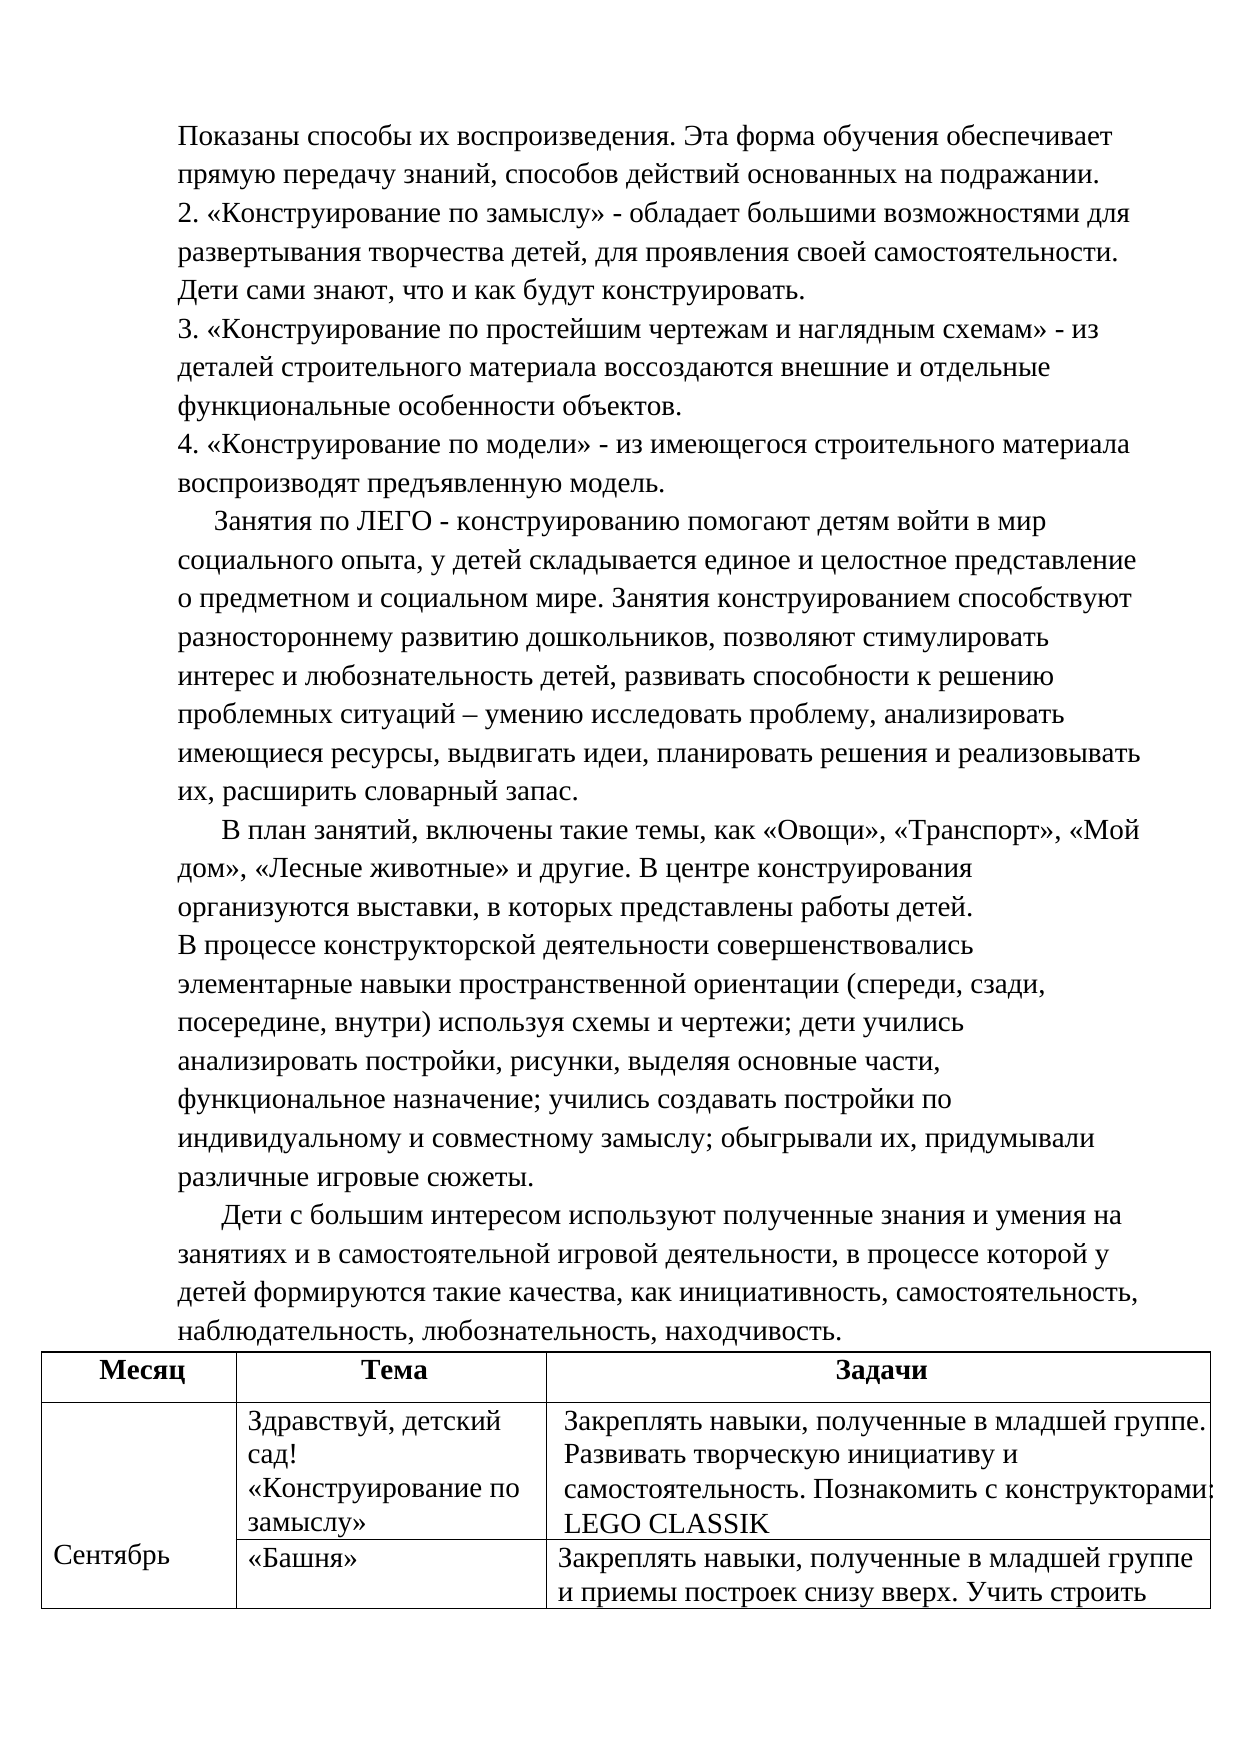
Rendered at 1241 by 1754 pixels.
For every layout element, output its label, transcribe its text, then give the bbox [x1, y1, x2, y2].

text 3. «Конструирование по простейшим чертежам и наглядным схемам» - из деталей строительного материала воссоздаются внешние и отдельные функциональные особенности объектов. [177, 311, 1152, 421]
table_cell Закреплять навыки, полученные в младшей группе. Развивать творческую инициативу и самостоятельность. Познакомить с конструкторами: LEGO CLASSIK [547, 1403, 1210, 1539]
text 4. «Конструирование по модели» - из имеющегося строительного материала воспроизводят предъявленную модель. [177, 426, 1152, 498]
table_cell «Башня» [237, 1540, 546, 1607]
text В план занятий, включены такие темы, как «Овощи», «Транспорт», «Мой дом», «Лесные животные» и другие. В центре конструирования организуются выставки, в которых представлены работы детей. [177, 812, 1152, 922]
text В процессе конструкторской деятельности совершенствовались элементарные навыки пространственной ориентации (спереди, сзади, посередине, внутри) используя схемы и чертежи; дети учились анализировать постройки, рисунки, выделяя основные части, функциональное назначение; учились создавать постройки по индивидуальному и совместному замыслу; обыгрывали их, придумывали различные игровые сюжеты. [177, 927, 1152, 1192]
table_cell Здравствуй, детский сад! «Конструирование по замыслу» [237, 1403, 546, 1539]
table_header Месяц [42, 1353, 236, 1402]
text Занятия по ЛЕГО - конструированию помогают детям войти в мир социального опыта, у детей складывается единое и целостное представление о предметном и социальном мире. Занятия конструированием способствуют разностороннему развитию дошкольников, позволяют стимулировать интерес и любознательность детей, развивать способности к решению проблемных ситуаций – умению исследовать проблему, анализировать имеющиеся ресурсы, выдвигать идеи, планировать решения и реализовывать их, расширить словарный запас. [177, 503, 1152, 807]
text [177, 118, 1152, 190]
table_header Задачи [547, 1353, 1210, 1402]
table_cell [547, 1540, 1210, 1607]
table_header Тема [237, 1353, 546, 1402]
text 2. «Конструирование по замыслу» - обладает большими возможностями для развертывания творчества детей, для проявления своей самостоятельности. Дети сами знают, что и как будут конструировать. [177, 195, 1152, 306]
text Дети с большим интересом используют полученные знания и умения на занятиях и в самостоятельной игровой деятельности, в процессе которой у детей формируются такие качества, как инициативность, самостоятельность, наблюдательность, любознательность, находчивость. [177, 1197, 1152, 1346]
table_cell Сентябрь [42, 1403, 236, 1607]
